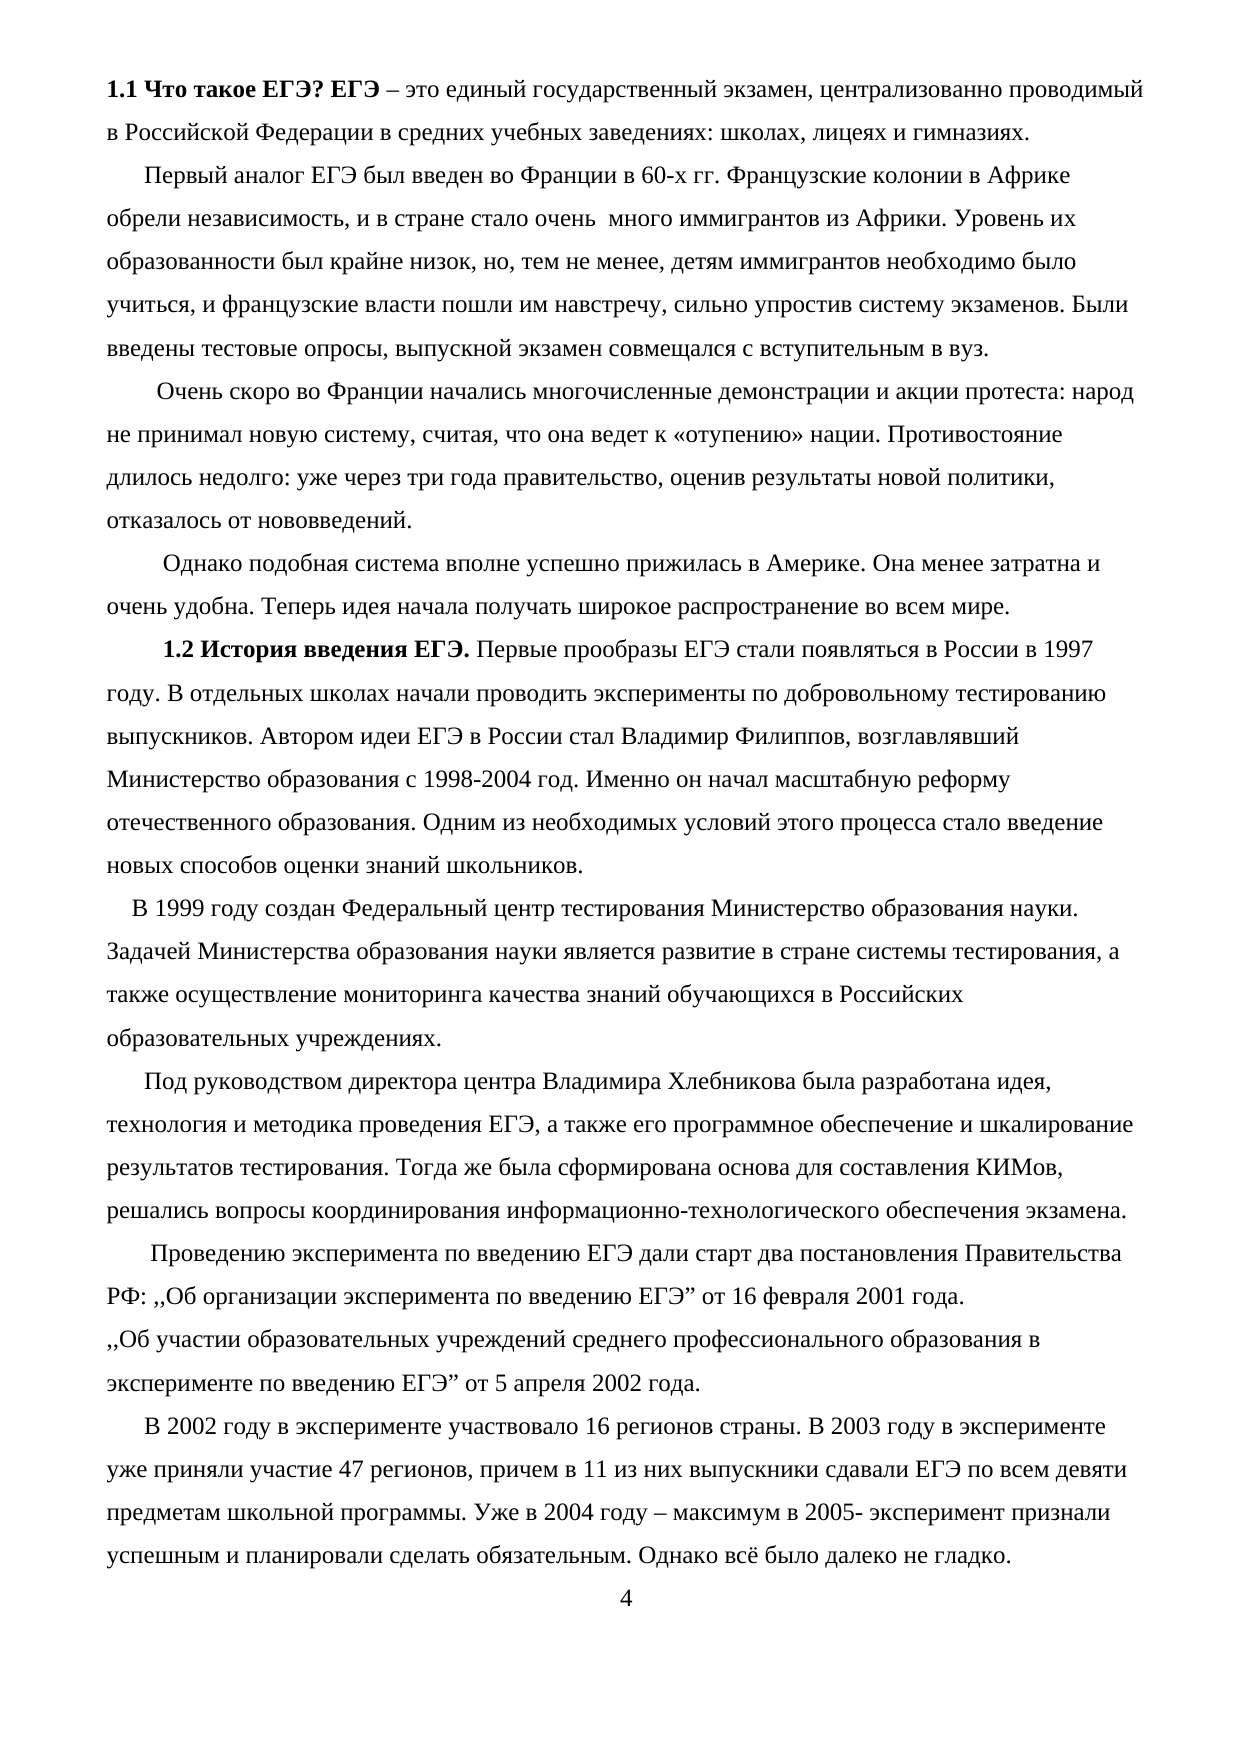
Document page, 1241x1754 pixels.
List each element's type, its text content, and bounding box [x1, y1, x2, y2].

text Под руководством директора центра Владимира Хлебникова была разработана идея, технология и методика проведения ЕГЭ, а также его программное обеспечение и шкалирование результатов тестирования. Тогда же была сформирована основа для составления КИМов, решались вопросы координирования информационно-технологического обеспечения экзамена. [106, 1066, 1146, 1224]
text ,,Об участии образовательных учреждений среднего профессионального образования в эксперименте по введению ЕГЭ” от 5 апреля 2002 года. [106, 1324, 1146, 1396]
text 1.2 История введения ЕГЭ. Первые прообразы ЕГЭ стали появляться в России в 1997 году. В отдельных школах начали проводить эксперименты по добровольному тестированию выпускников. Автором идеи ЕГЭ в России стал Владимир Филиппов, возглавлявший Министерство образования с 1998-2004 год. Именно он начал масштабную реформу отечественного образования. Одним из необходимых условий этого процесса стало введение новых способов оценки знаний школьников. [106, 634, 1146, 879]
text Проведению эксперимента по введению ЕГЭ дали старт два постановления Правительства РФ: ,,Об организации эксперимента по введению ЕГЭ” от 16 февраля 2001 года. [106, 1238, 1146, 1310]
text Первый аналог ЕГЭ был введен во Франции в 60-х гг. Французские колонии в Африке обрели независимость, и в стране стало очень много иммигрантов из Африки. Уровень их образованности был крайне низок, но, тем не менее, детям иммигрантов необходимо было учиться, и французские власти пошли им навстречу, сильно упростив систему экзаменов. Были введены тестовые опросы, выпускной экзамен совмещался с вступительным в вуз. [106, 160, 1146, 361]
text В 2002 году в эксперименте участвовало 16 регионов страны. В 2003 году в эксперименте уже приняли участие 47 регионов, причем в 11 из них выпускники сдавали ЕГЭ по всем девяти предметам школьной программы. Уже в 2004 году – максимум в 2005- эксперимент признали успешным и планировали сделать обязательным. Однако всё было далеко не гладко. [106, 1411, 1146, 1569]
text 4 [106, 1583, 1146, 1612]
text Однако подобная система вполне успешно прижилась в Америке. Она менее затратна и очень удобна. Теперь идея начала получать широкое распространение во всем мире. [106, 548, 1146, 620]
text 1.1 Что такое ЕГЭ? ЕГЭ – это единый государственный экзамен, централизованно проводимый в Российской Федерации в средних учебных заведениях: школах, лицеях и гимназиях. [106, 74, 1146, 146]
text Очень скоро во Франции начались многочисленные демонстрации и акции протеста: народ не принимал новую систему, считая, что она ведет к «отупению» нации. Противостояние длилось недолго: уже через три года правительство, оценив результаты новой политики, отказалось от нововведений. [106, 376, 1146, 534]
text В 1999 году создан Федеральный центр тестирования Министерство образования науки. Задачей Министерства образования науки является развитие в стране системы тестирования, а также осуществление мониторинга качества знаний обучающихся в Российских образовательных учреждениях. [106, 893, 1146, 1051]
